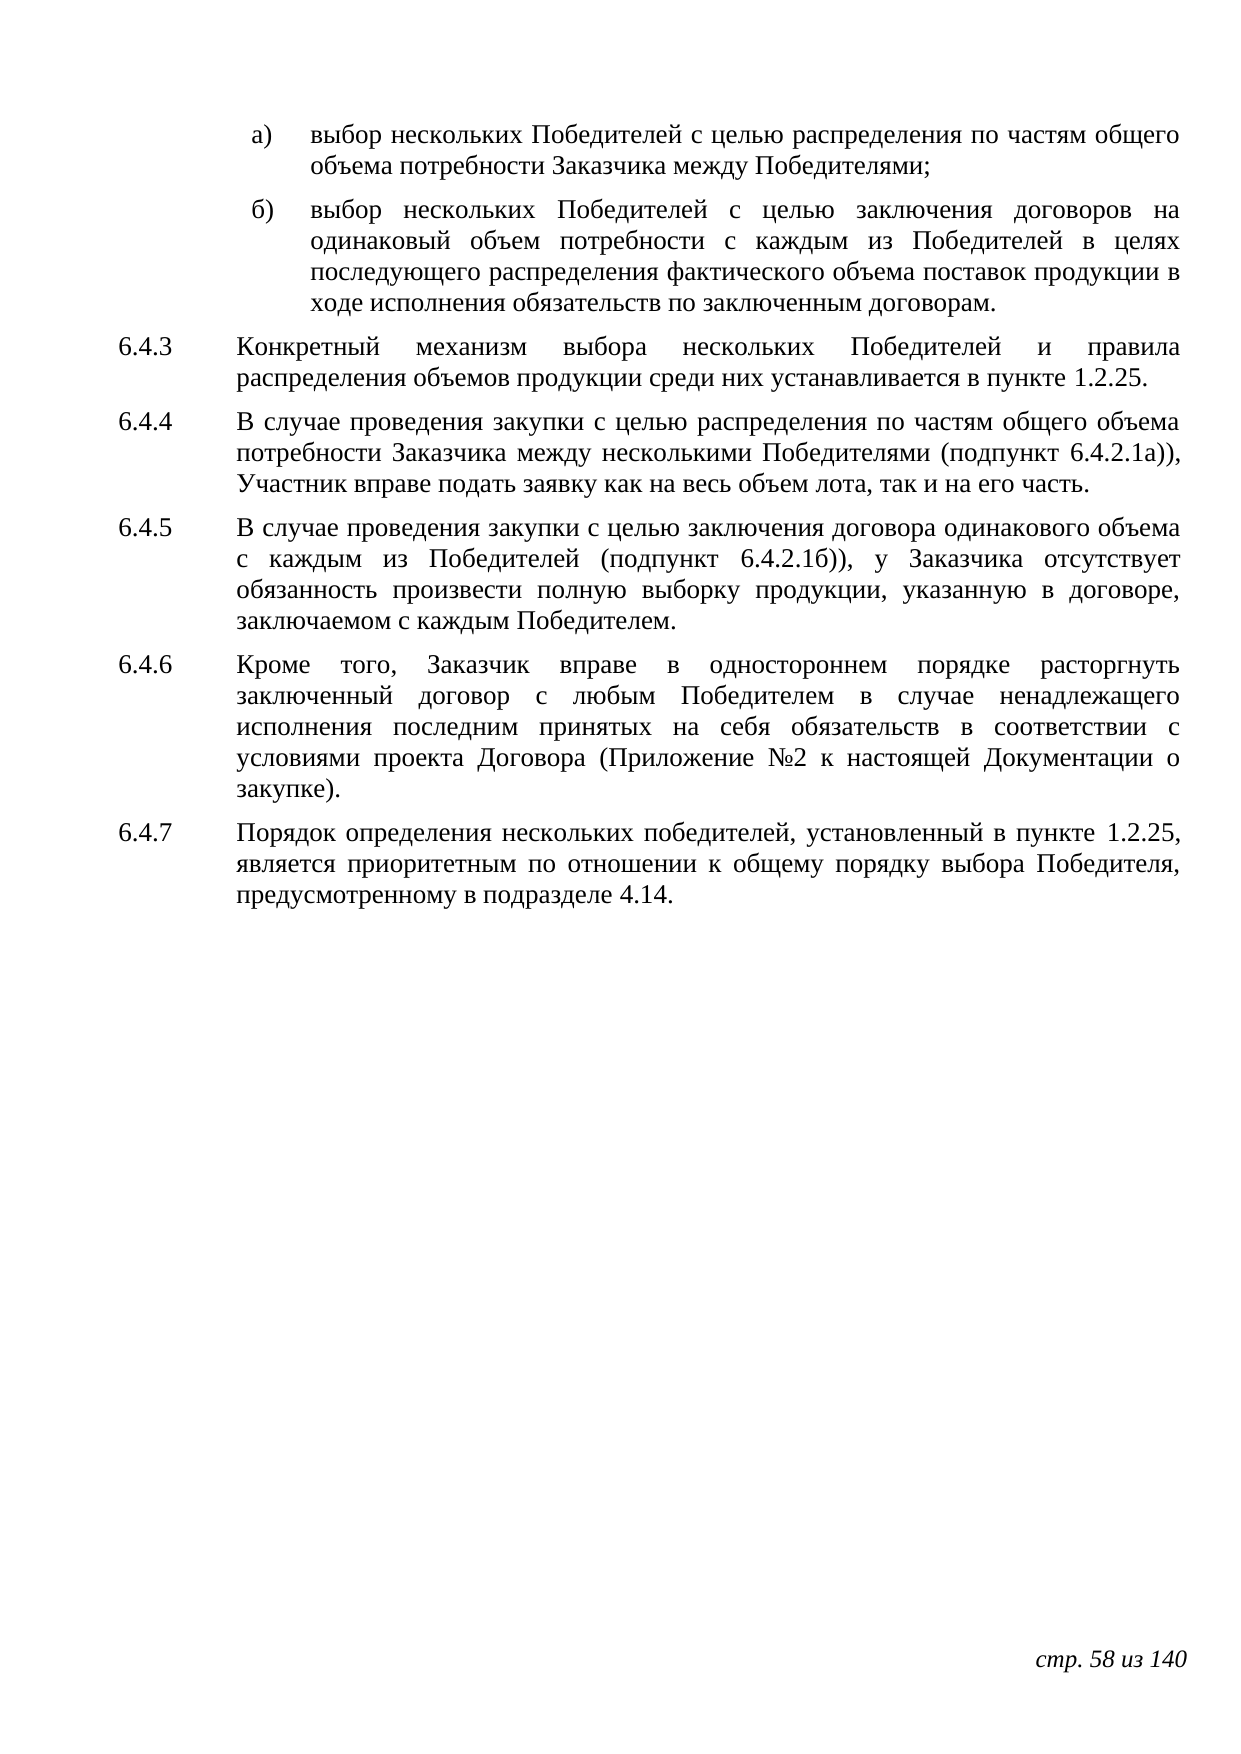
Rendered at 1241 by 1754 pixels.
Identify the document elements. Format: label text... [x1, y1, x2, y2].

text Порядок определения нескольких победителей, установленный в пункте 1.2.25, является приоритетным по отношении к общему порядку выбора Победителя, предусмотренному в подразделе 4.14. [118, 816, 1181, 909]
text Кроме того, Заказчик вправе в одностороннем порядке расторгнуть заключенный договор с любым Победителем в случае ненадлежащего исполнения последним принятых на себя обязательств в соответствии с условиями проекта Договора (Приложение №2 к настоящей Документации о закупке). [118, 648, 1181, 803]
text В случае проведения закупки с целью распределения по частям общего объема потребности Заказчика между несколькими Победителями (подпункт 6.4.2а)), Участник вправе подать заявку как на весь объем лота, так и на его часть. [118, 405, 1181, 498]
text выбор нескольких Победителей с целью заключения договоров на одинаковый объем потребности с каждым из Победителей в целях последующего распределения фактического объема поставок продукции в ходе исполнения обязательств по заключенным договорам. [251, 193, 1181, 317]
text Конкретный механизм выбора нескольких Победителей и правила распределения объемов продукции среди них устанавливается в пункте 1.2.25. [118, 330, 1181, 392]
text выбор нескольких Победителей с целью распределения по частям общего объема потребности Заказчика между Победителями; [251, 118, 1181, 180]
text В случае проведения закупки с целью заключения договора одинакового объема с каждым из Победителей (подпункт 6.4.2б)), у Заказчика отсутствует обязанность произвести полную выборку продукции, указанную в договоре, заключаемом с каждым Победителем. [118, 511, 1181, 635]
